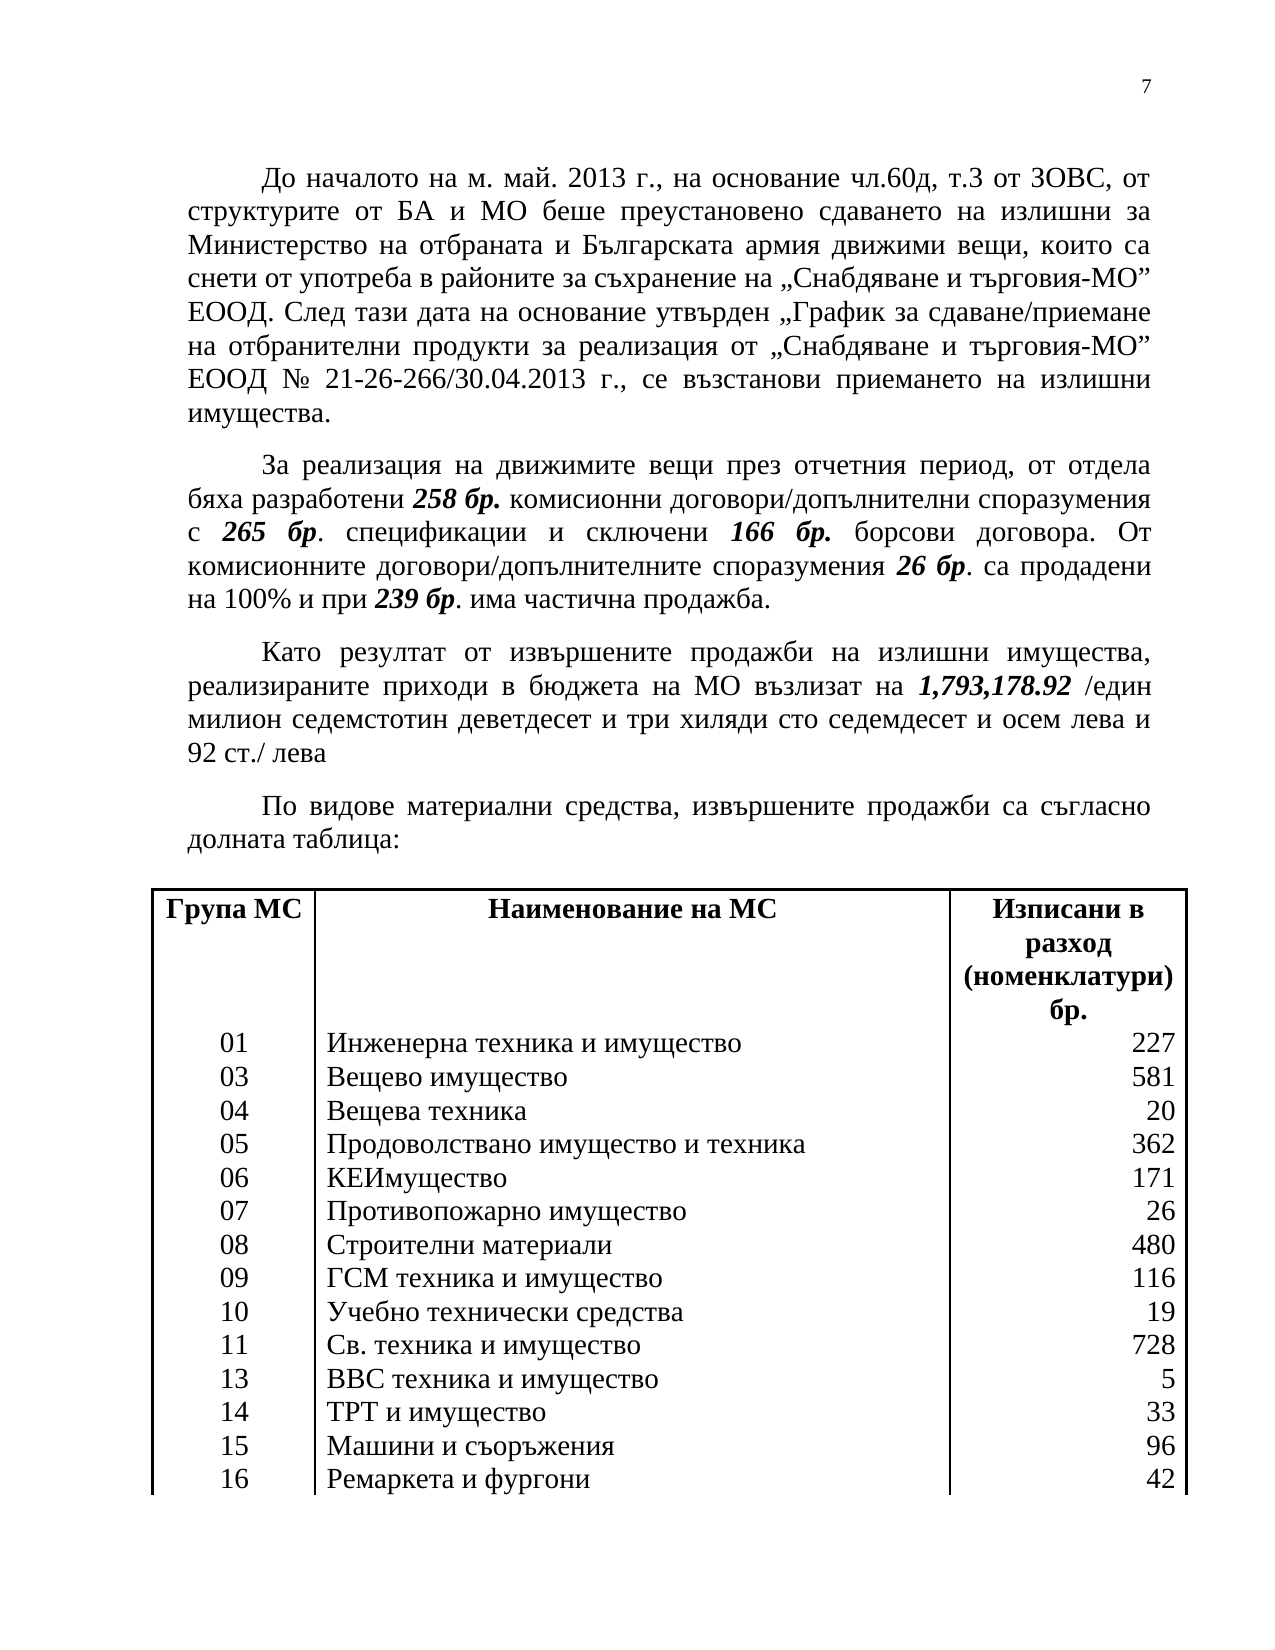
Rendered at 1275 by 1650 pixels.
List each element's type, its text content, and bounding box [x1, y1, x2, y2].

table_cell 15 [154, 1428, 314, 1462]
table_cell 26 [951, 1193, 1185, 1227]
table_header Изписани в разход (номенклатури) бр. [951, 891, 1185, 1026]
table_cell 5 [951, 1361, 1185, 1394]
table_header Група МС [154, 891, 314, 1026]
table_cell 480 [951, 1227, 1185, 1260]
table_cell Св. техника и имущество [316, 1328, 949, 1361]
table_cell ВВС техника и имущество [316, 1361, 949, 1394]
table_header Наименование на МС [316, 891, 949, 1026]
text До началото на м. май. 2013 г., на основание чл.60д, т.3 от ЗОВС, от структурите от БА и МО беше преустановено сдаването на излишни за Министерство на отбраната и Българската армия движими вещи, които са снети от употреба в районите за съхранение на „Снабдяване и търговия-МО” ЕООД. След тази дата на основание утвърден „График за сдаване/приемане на отбранителни продукти за реализация от „Снабдяване и търговия-МО” ЕООД № 21-26-266/30.04.2013 г., се възстанови приемането на излишни имущества. [187, 160, 1152, 428]
table_cell 03 [154, 1059, 314, 1093]
table_cell Продоволствано имущество и техника [316, 1126, 949, 1160]
table_cell 11 [154, 1328, 314, 1361]
table_cell Инженерна техника и имущество [316, 1026, 949, 1059]
table_cell 13 [154, 1361, 314, 1394]
table_cell 728 [951, 1328, 1185, 1361]
table_cell ГСМ техника и имущество [316, 1260, 949, 1294]
table_cell 171 [951, 1160, 1185, 1193]
table_cell 42 [951, 1462, 1185, 1495]
table_cell Вещево имущество [316, 1059, 949, 1093]
table_cell 01 [154, 1026, 314, 1059]
table_cell Машини и съоръжения [316, 1428, 949, 1462]
table_cell 581 [951, 1059, 1185, 1093]
table_cell Ремаркета и фургони [316, 1462, 949, 1495]
table_cell ТРТ и имущество [316, 1395, 949, 1428]
text По видове материални средства, извършените продажби са съгласно долната таблица: [187, 788, 1152, 855]
table_cell Учебно технически средства [316, 1294, 949, 1327]
text За реализация на движимите вещи през отчетния период, от отдела бяха разработени 258 бр. комисионни договори/допълнителни споразумения с 265 бр. спецификации и сключени 166 бр. борсови договора. От комисионните договори/допълнителните споразумения 26 бр. са продадени на 100% и при 239 бр. има частична продажба. [187, 447, 1152, 615]
table_cell Вещева техника [316, 1093, 949, 1126]
table_cell 16 [154, 1462, 314, 1495]
table_cell 06 [154, 1160, 314, 1193]
table_cell Строителни материали [316, 1227, 949, 1260]
table_cell 10 [154, 1294, 314, 1327]
table_cell 362 [951, 1126, 1185, 1160]
text Като резултат от извършените продажби на излишни имущества, реализираните приходи в бюджета на МО възлизат на 1,793,178.92 /един милион седемстотин деветдесет и три хиляди сто седемдесет и осем лева и 92 ст./ лева [187, 634, 1152, 768]
table_cell 09 [154, 1260, 314, 1294]
table_cell 96 [951, 1428, 1185, 1462]
table_cell КЕИмущество [316, 1160, 949, 1193]
table_cell 05 [154, 1126, 314, 1160]
table_cell 33 [951, 1395, 1185, 1428]
table_cell 14 [154, 1395, 314, 1428]
table_cell 116 [951, 1260, 1185, 1294]
table_cell Противопожарно имущество [316, 1193, 949, 1227]
table_cell 20 [951, 1093, 1185, 1126]
table_cell 04 [154, 1093, 314, 1126]
table_cell 07 [154, 1193, 314, 1227]
table_cell 227 [951, 1026, 1185, 1059]
table_cell 08 [154, 1227, 314, 1260]
table_cell 19 [951, 1294, 1185, 1327]
